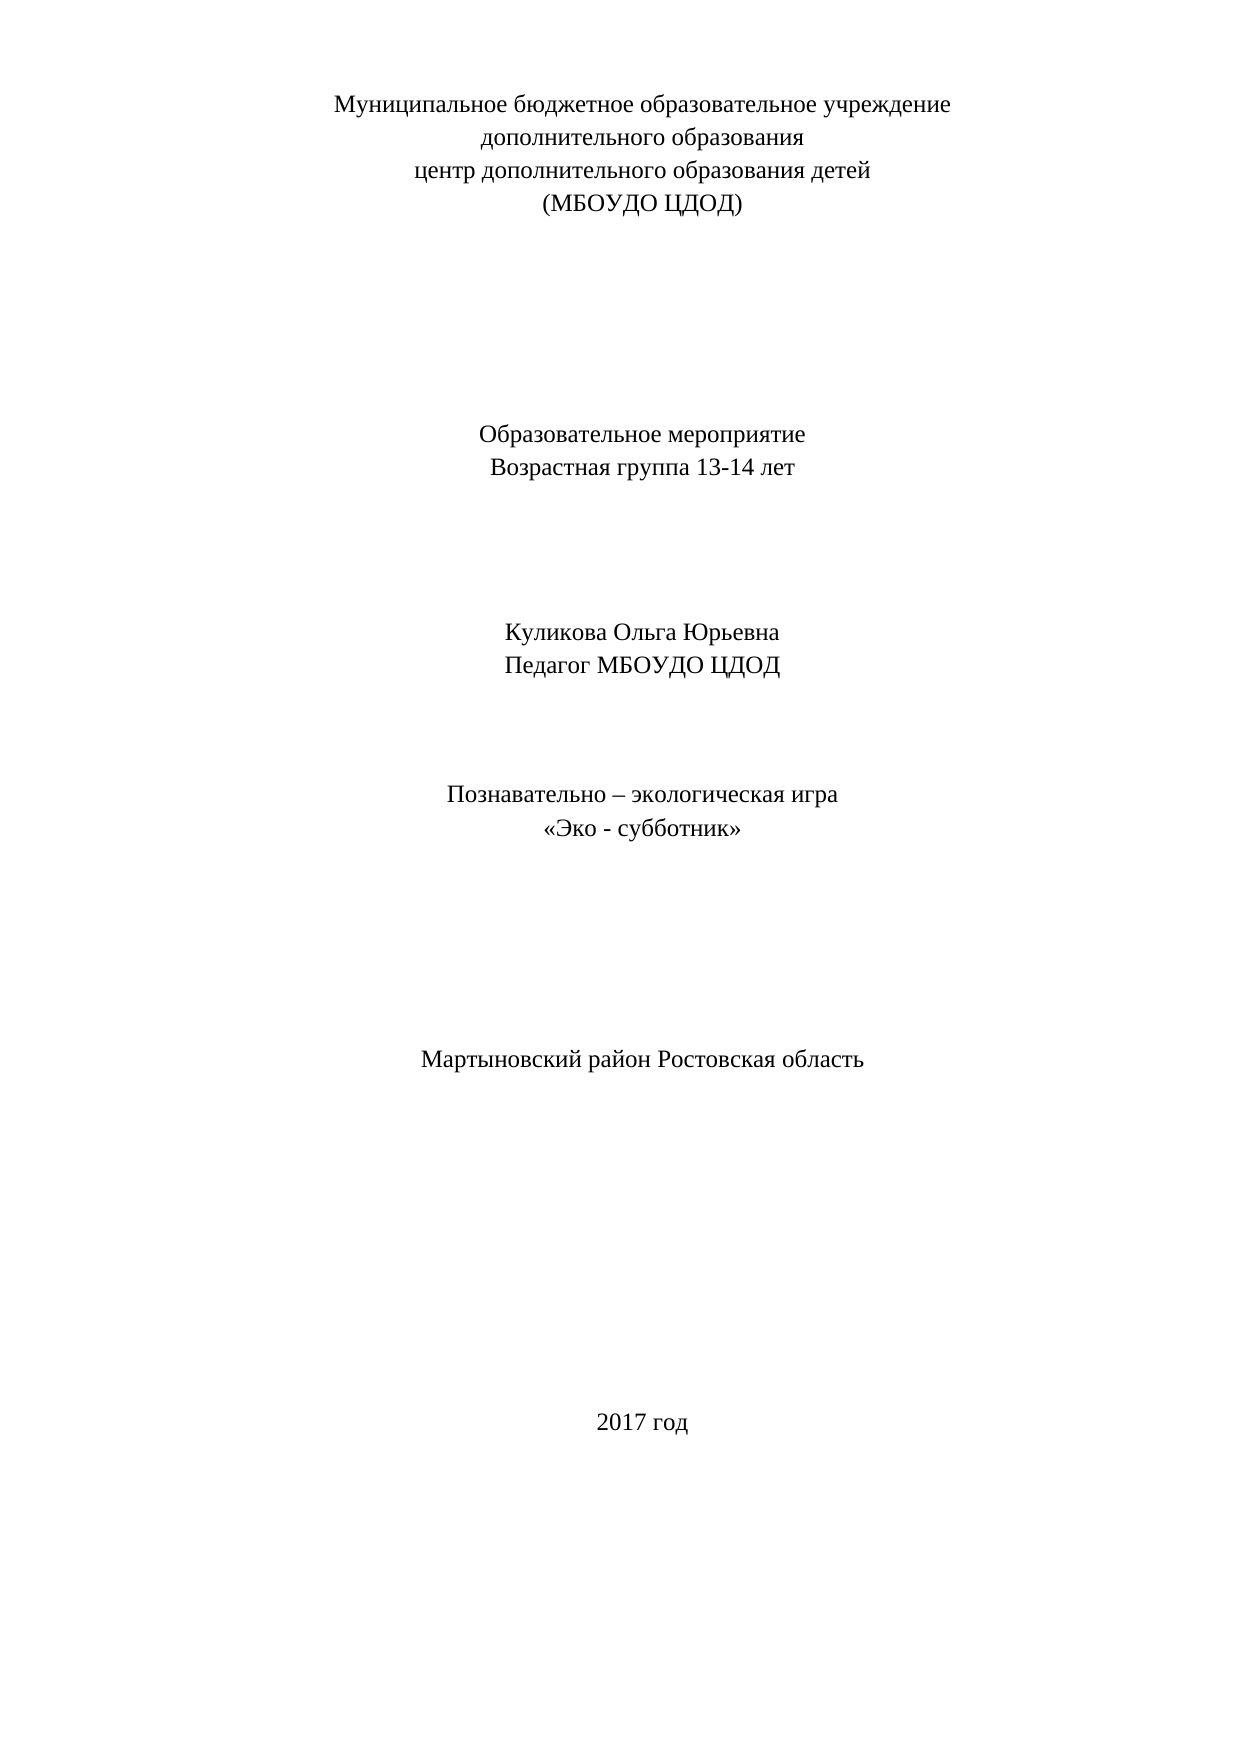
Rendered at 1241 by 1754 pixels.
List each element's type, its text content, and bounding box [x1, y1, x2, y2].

text Мартыновский район Ростовская область [133, 1044, 1152, 1072]
text центр дополнительного образования детей [133, 155, 1152, 183]
text «Эко - субботник» [133, 813, 1152, 841]
text Педагог МБОУДО ЦДОД [133, 650, 1152, 679]
text 2017 год [133, 1407, 1152, 1436]
text (МБОУДО ЦДОД) [133, 188, 1152, 216]
text дополнительного образования [133, 122, 1152, 150]
text Куликова Ольга Юрьевна [133, 617, 1152, 646]
text Муниципальное бюджетное образовательное учреждение [133, 89, 1152, 117]
text Образовательное мероприятие [133, 419, 1152, 448]
text Познавательно – экологическая игра [133, 779, 1152, 808]
text Возрастная группа 13-14 лет [133, 452, 1152, 481]
